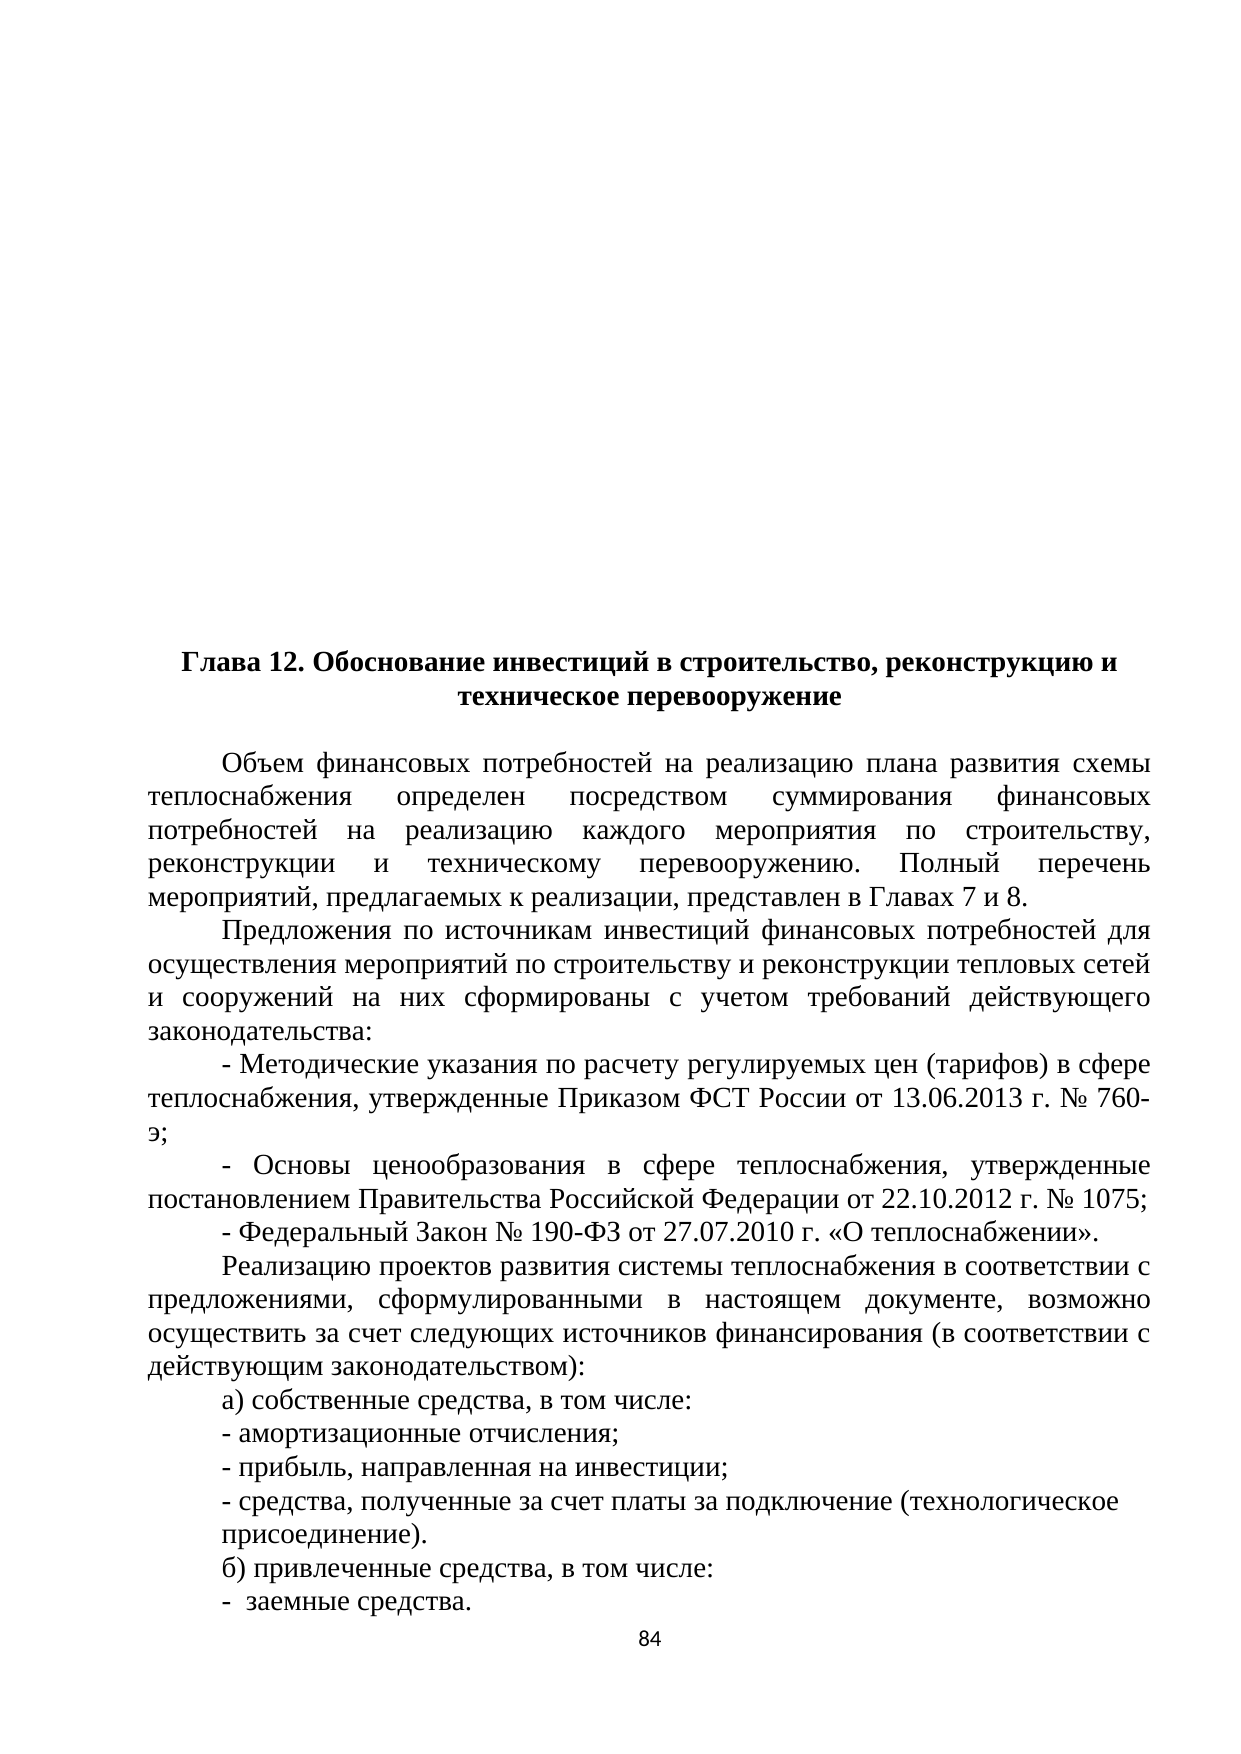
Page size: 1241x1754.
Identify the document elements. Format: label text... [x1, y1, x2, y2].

text - амортизационные отчисления; [148, 1416, 1152, 1449]
text - Методические указания по расчету регулируемых цен (тарифов) в сфере теплоснабжения, утвержденные Приказом ФСТ России от 13.06.2013 г. № 760-э; [148, 1047, 1152, 1147]
text Объем финансовых потребностей на реализацию плана развития схемы теплоснабжения определен посредством суммирования финансовых потребностей на реализацию каждого мероприятия по строительству, реконструкции и техническому перевооружению. Полный перечень мероприятий, предлагаемых к реализации, представлен в Главах 7 и 8. [148, 745, 1152, 912]
text присоединение). [148, 1516, 1152, 1550]
text - Федеральный Закон № 190-ФЗ от 27.07.2010 г. «О теплоснабжении». [148, 1214, 1152, 1248]
text - прибыль, направленная на инвестиции; [148, 1449, 1152, 1483]
text а) собственные средства, в том числе: [148, 1382, 1152, 1416]
text Глава 12. Обоснование инвестиций в строительство, реконструкцию и техническое перевооружение [148, 644, 1152, 711]
text - средства, полученные за счет платы за подключение (технологическое [148, 1483, 1152, 1516]
text Предложения по источникам инвестиций финансовых потребностей для осуществления мероприятий по строительству и реконструкции тепловых сетей и сооружений на них сформированы с учетом требований действующего законодательства: [148, 912, 1152, 1047]
text - Основы ценообразования в сфере теплоснабжения, утвержденные постановлением Правительства Российской Федерации от 22.10.2012 г. № 1075; [148, 1147, 1152, 1214]
text Реализацию проектов развития системы теплоснабжения в соответствии с предложениями, сформулированными в настоящем документе, возможно осуществить за счет следующих источников финансирования (в соответствии с действующим законодательством): [148, 1248, 1152, 1382]
text - заемные средства. [148, 1583, 1152, 1617]
text б) привлеченные средства, в том числе: [148, 1550, 1152, 1583]
